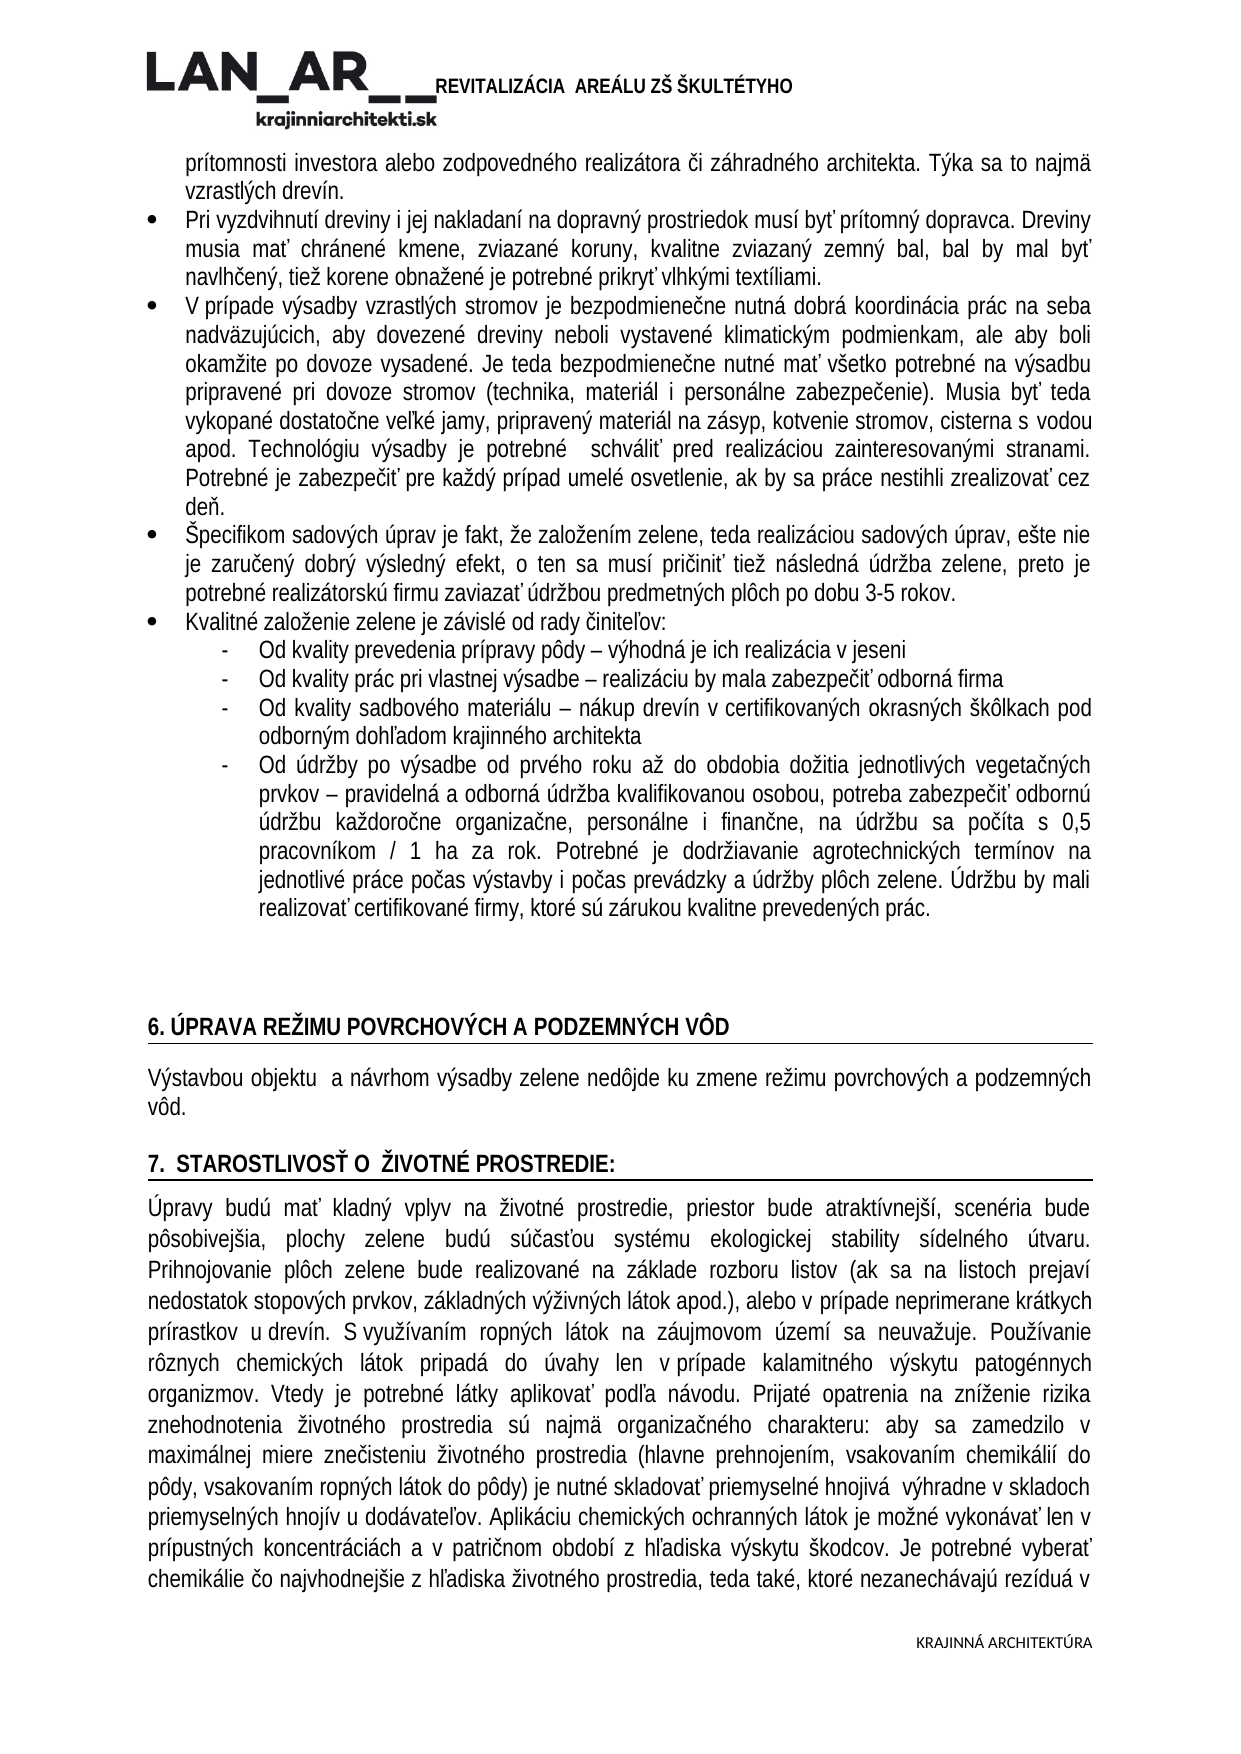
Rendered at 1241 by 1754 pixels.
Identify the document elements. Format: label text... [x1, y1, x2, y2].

list Od kvality prác pri vlastnej výsadbe – realizáciu by mala zabezpečiť odborná firma [221, 664, 1093, 693]
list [148, 148, 1093, 205]
text 6. Úprava režimu povrchových a podzemných vôd [148, 1012, 1093, 1043]
list Od údržby po výsadbe od prvého roku až do obdobia dožitia jednotlivých vegetačných prvkov – pravidelná a odborná údržba kvalifikovanou osobou, potreba zabezpečiť odbornú údržbu každoročne organizačne, personálne i finančne, na údržbu sa počíta s 0,5 pracovníkom / za rok. Potrebné je dodržiavanie agrotechnických termínov na jednotlivé práce počas výstavby i počas prevádzky a údržby plôch zelene. Údržbu by mali realizovať certifikované firmy, ktoré sú zárukou kvalitne prevedených prác. [221, 750, 1093, 922]
list Od kvality sadbového materiálu – nákup drevín v certifikovaných okrasných škôlkach pod odborným dohľadom krajinného architekta [221, 693, 1093, 750]
text 7. Starostlivosť o životné prostredie: [148, 1149, 1093, 1179]
list V prípade výsadby vzrastlých stromov je bezpodmienečne nutná dobrá koordinácia prác na seba nadväzujúcich, aby dovezené dreviny neboli vystavené klimatickým podmienkam, ale aby boli okamžite po dovoze vysadené. Je teda bezpodmienečne nutné mať všetko potrebné na výsadbu pripravené pri dovoze stromov (technika, materiál i personálne zabezpečenie). Musia byť teda vykopané dostatočne veľké jamy, pripravený materiál na zásyp, kotvenie stromov, cisterna s vodou apod. Technológiu výsadby je potrebné schváliť pred realizáciou zainteresovanými stranami. Potrebné je zabezpečiť pre každý prípad umelé osvetlenie, ak by sa práce nestihli zrealizovať cez deň. [148, 291, 1093, 520]
list Špecifikom sadových úprav je fakt, že založením zelene, teda realizáciou sadových úprav, ešte nie je zaručený dobrý výsledný efekt, o ten sa musí pričiniť tiež následná údržba zelene, preto je potrebné realizátorskú firmu zaviazať údržbou predmetných plôch po dobu 3-5 rokov. [148, 520, 1093, 607]
text Výstavbou objektu a návrhom výsadby zelene nedôjde ku zmene režimu povrchových a podzemných vôd. [148, 1063, 1093, 1120]
list Kvalitné založenie zelene je závislé od rady činiteľov: [148, 607, 1093, 635]
list Od kvality prevedenia prípravy pôdy – výhodná je ich realizácia v jeseni [221, 635, 1093, 664]
picture [146, 50, 437, 131]
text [148, 1193, 1093, 1593]
list Pri vyzdvihnutí dreviny i jej nakladaní na dopravný prostriedok musí byť prítomný dopravca. Dreviny musia mať chránené kmene, zviazané koruny, kvalitne zviazaný zemný bal, bal by mal byť navlhčený, tiež korene obnažené je potrebné prikryť vlhkými textíliami. [148, 205, 1093, 291]
